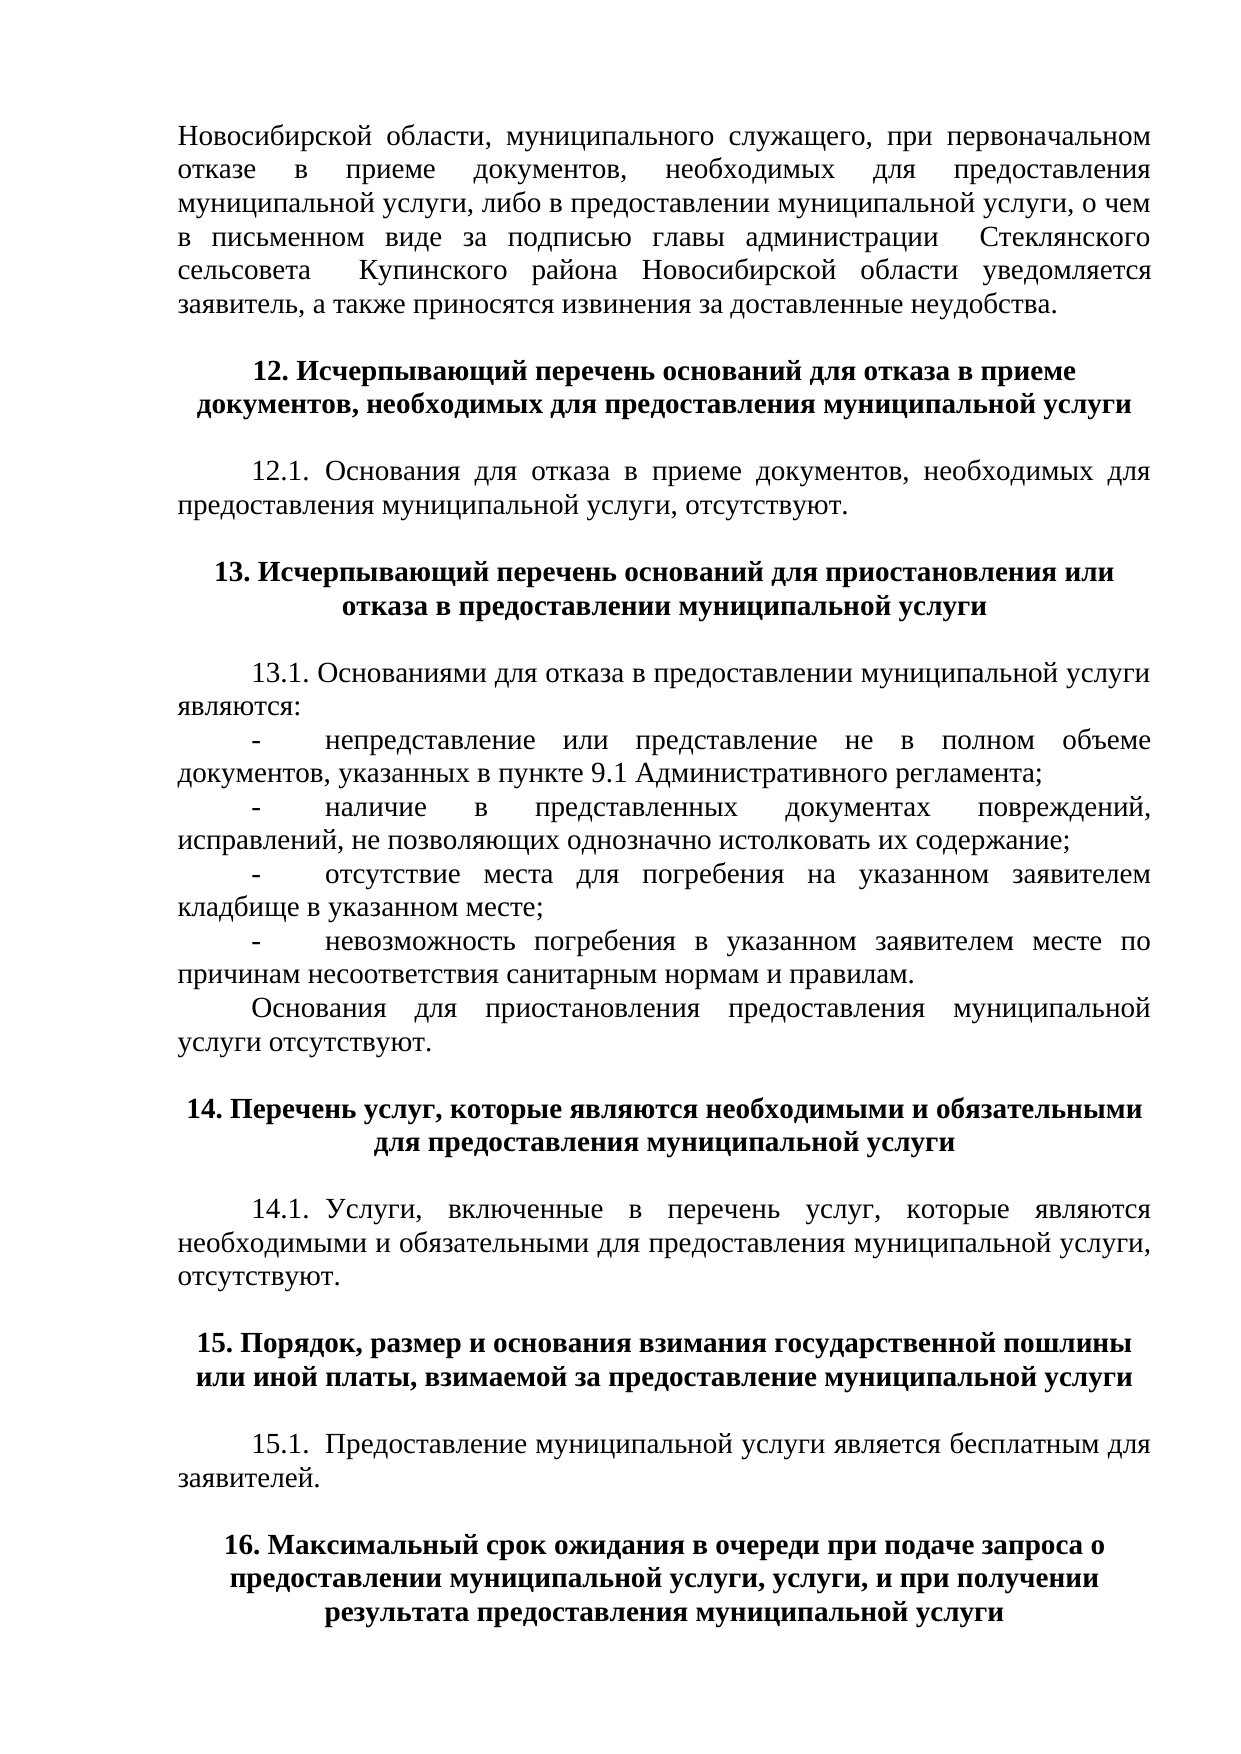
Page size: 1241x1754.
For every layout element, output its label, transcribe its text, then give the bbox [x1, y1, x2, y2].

text 15.1. Предоставление муниципальной услуги является бесплатным для заявителей. [177, 1426, 1152, 1493]
text - непредставление или представление не в полном объеме документов, указанных в пункте 9.1 Административного регламента; [177, 722, 1152, 789]
text 12. Исчерпывающий перечень оснований для отказа в приеме документов, необходимых для предоставления муниципальной услуги [177, 353, 1152, 420]
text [177, 118, 1152, 319]
text 15. Порядок, размер и основания взимания государственной пошлины или иной платы, взимаемой за предоставление муниципальной услуги [177, 1326, 1152, 1393]
text - отсутствие места для погребения на указанном заявителем кладбище в указанном месте; [177, 856, 1152, 923]
text Основания для приостановления предоставления муниципальной услуги отсутствуют. [177, 990, 1152, 1057]
text 14.1. Услуги, включенные в перечень услуг, которые являются необходимыми и обязательными для предоставления муниципальной услуги, отсутствуют. [177, 1191, 1152, 1292]
text 16. Максимальный срок ожидания в очереди при подаче запроса о предоставлении муниципальной услуги, услуги, и при получении результата предоставления муниципальной услуги [177, 1527, 1152, 1627]
text - невозможность погребения в указанном заявителем месте по причинам несоответствия санитарным нормам и правилам. [177, 923, 1152, 990]
text 14. Перечень услуг, которые являются необходимыми и обязательными для предоставления муниципальной услуги [177, 1091, 1152, 1158]
text 13. Исчерпывающий перечень оснований для приостановления или отказа в предоставлении муниципальной услуги [177, 554, 1152, 621]
text 12.1. Основания для отказа в приеме документов, необходимых для предоставления муниципальной услуги, отсутствуют. [177, 453, 1152, 521]
text 13.1. Основаниями для отказа в предоставлении муниципальной услуги являются: [177, 655, 1152, 722]
text - наличие в представленных документах повреждений, исправлений, не позволяющих однозначно истолковать их содержание; [177, 789, 1152, 856]
